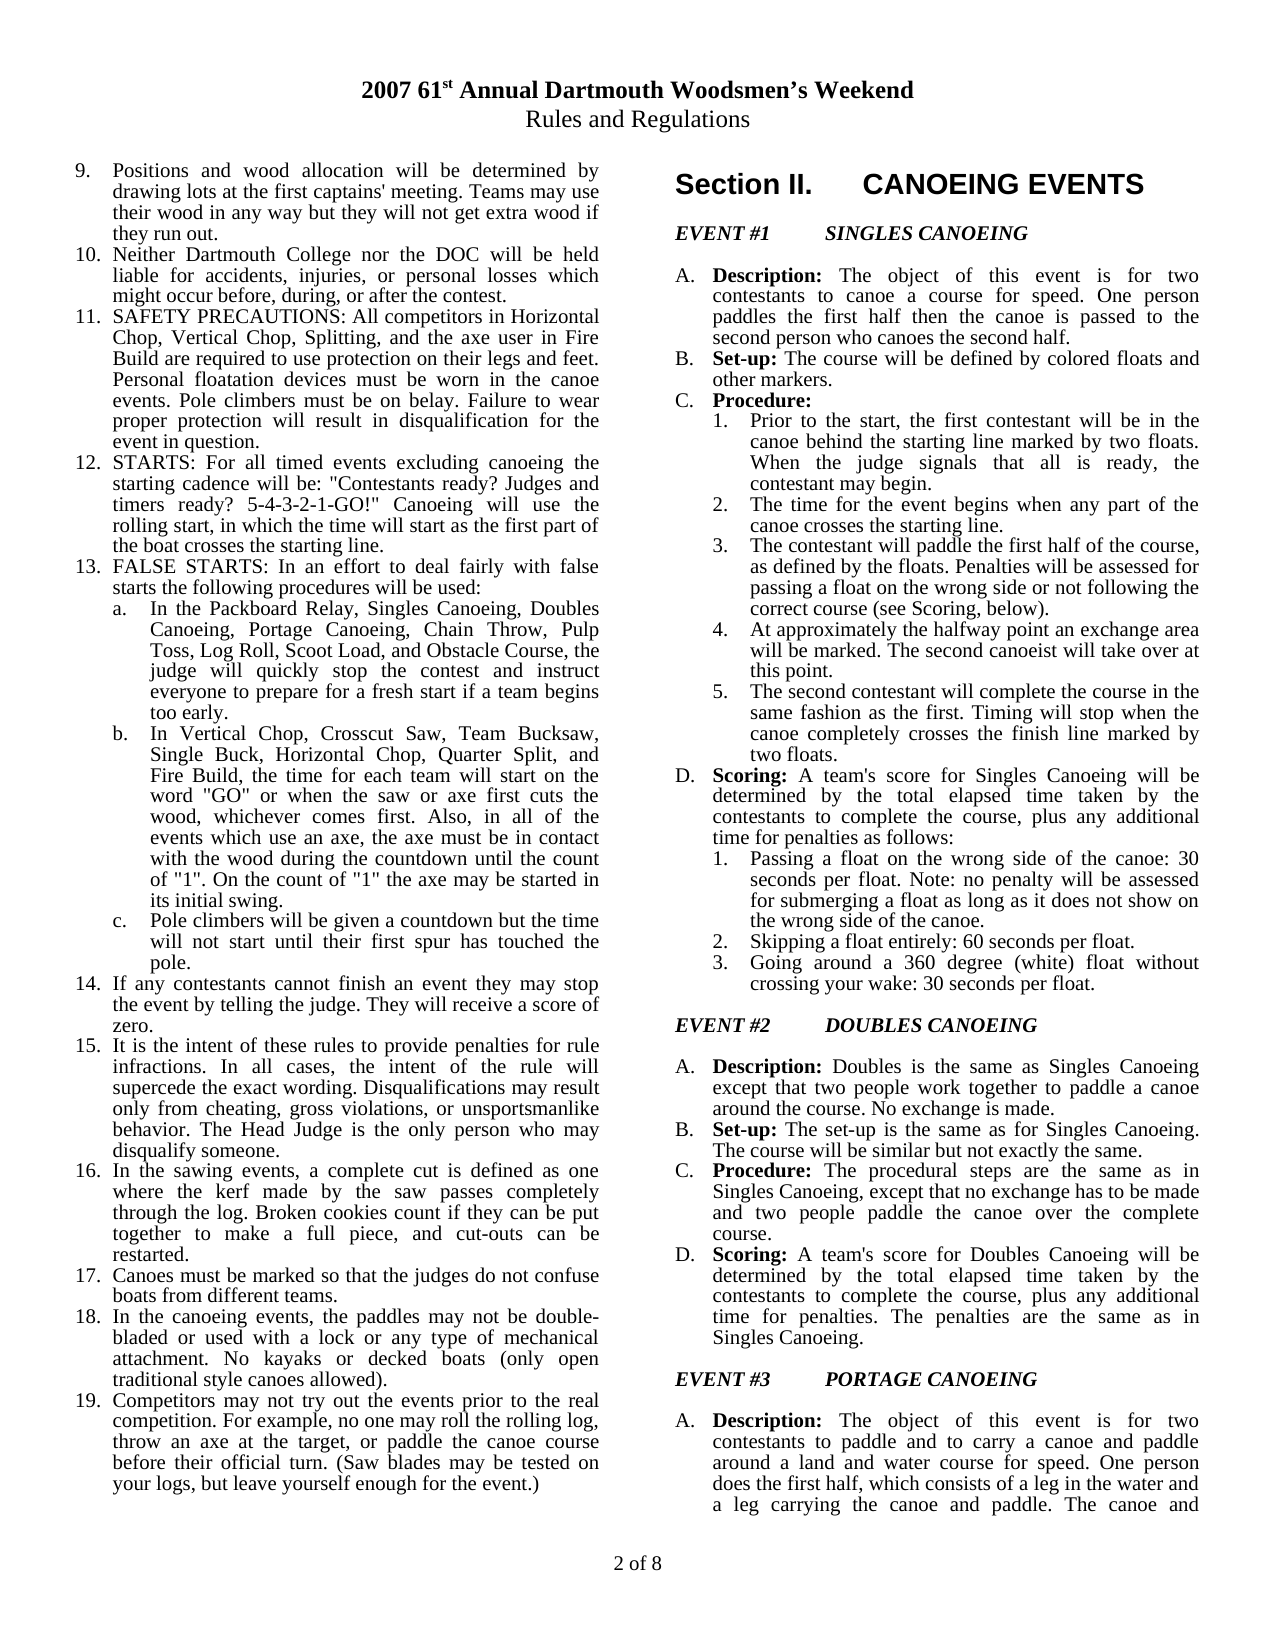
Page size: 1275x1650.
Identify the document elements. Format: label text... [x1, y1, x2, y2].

text A. Description: Doubles is the same as Singles Canoeing except that two people work together to paddle a canoe around the course. No exchange is made. [675, 1057, 1200, 1119]
text 11. SAFETY PRECAUTIONS: All competitors in Horizontal Chop, Vertical Chop, Splitting, and the axe user in Fire Build are required to use protection on their legs and feet. Personal floatation devices must be worn in the canoe events. Pole climbers must be on belay. Failure to wear proper protection will result in disqualification for the event in question. [75, 307, 600, 453]
text B. Set-up: The set-up is the same as for Singles Canoeing. The course will be similar but not exactly the same. [675, 1119, 1200, 1161]
text Event #2 Doubles Canoeing [675, 1015, 1200, 1036]
text Event #3 Portage Canoeing [675, 1369, 1200, 1390]
text 1. Prior to the start, the first contestant will be in the canoe behind the starting line marked by two floats. When the judge signals that all is ready, the contestant may begin. [712, 411, 1200, 494]
text 16. In the sawing events, a complete cut is defined as one where the kerf made by the saw passes completely through the log. Broken cookies count if they can be put together to make a full piece, and cut-outs can be restarted. [75, 1161, 600, 1265]
text 13. FALSE STARTS: In an effort to deal fairly with false starts the following procedures will be used: [75, 557, 600, 599]
text C. Procedure: [675, 390, 1200, 411]
text b. In Vertical Chop, Crosscut Saw, Team Bucksaw, Single Buck, Horizontal Chop, Quarter Split, and Fire Build, the time for each team will start on the word "GO" or when the saw or axe first cuts the wood, whichever comes first. Also, in all of the events which use an axe, the axe must be in contact with the wood during the countdown until the count of "1". On the count of "1" the axe may be started in its initial swing. [112, 724, 600, 911]
text 4. At approximately the halfway point an exchange area will be marked. The second canoeist will take over at this point. [712, 619, 1200, 682]
text 3. Going around a 360 degree (white) float without crossing your wake: 30 seconds per float. [712, 953, 1200, 994]
text 19. Competitors may not try out the events prior to the real competition. For example, no one may roll the rolling log, throw an axe at the target, or paddle the canoe course before their official turn. (Saw blades may be tested on your logs, but leave yourself enough for the event.) [75, 1390, 600, 1494]
text Section II. CANOEING EVENTS [675, 161, 1200, 203]
text 5. The second contestant will complete the course in the same fashion as the first. Timing will stop when the canoe completely crosses the finish line marked by two floats. [712, 682, 1200, 765]
text c. Pole climbers will be given a countdown but the time will not start until their first spur has touched the pole. [112, 911, 600, 974]
text 14. If any contestants cannot finish an event they may stop the event by telling the judge. They will receive a score of zero. [75, 974, 600, 1036]
text 15. It is the intent of these rules to provide penalties for rule infractions. In all cases, the intent of the rule will supercede the exact wording. Disqualifications may result only from cheating, gross violations, or unsportsmanlike behavior. The Head Judge is the only person who may disqualify someone. [75, 1036, 600, 1161]
text 3. The contestant will paddle the first half of the course, as defined by the floats. Penalties will be assessed for passing a float on the wrong side or not following the correct course (see Scoring, below). [712, 536, 1200, 619]
text A. Description: The object of this event is for two contestants to canoe a course for speed. One person paddles the first half then the canoe is passed to the second person who canoes the second half. [675, 265, 1200, 349]
text B. Set-up: The course will be defined by colored floats and other markers. [675, 349, 1200, 390]
text 2. The time for the event begins when any part of the canoe crosses the starting line. [712, 494, 1200, 536]
text Event #1 Singles Canoeing [675, 224, 1200, 244]
text 2. Skipping a float entirely: 60 seconds per float. [712, 932, 1200, 953]
text C. Procedure: The procedural steps are the same as in Singles Canoeing, except that no exchange has to be made and two people paddle the canoe over the complete course. [675, 1161, 1200, 1244]
text 12. STARTS: For all timed events excluding canoeing the starting cadence will be: "Contestants ready? Judges and timers ready? 5-4-3-2-1-GO!" Canoeing will use the rolling start, in which the time will start as the first part of the boat crosses the starting line. [75, 453, 600, 557]
text 1. Passing a float on the wrong side of the canoe: 30 seconds per float. Note: no penalty will be assessed for submerging a float as long as it does not show on the wrong side of the canoe. [712, 849, 1200, 932]
text 9. Positions and wood allocation will be determined by drawing lots at the first captains' meeting. Teams may use their wood in any way but they will not get extra wood if they run out. [75, 161, 600, 244]
text 10. Neither Dartmouth College nor the DOC will be held liable for accidents, injuries, or personal losses which might occur before, during, or after the contest. [75, 244, 600, 307]
text D. Scoring: A team's score for Doubles Canoeing will be determined by the total elapsed time taken by the contestants to complete the course, plus any additional time for penalties. The penalties are the same as in Singles Canoeing. [675, 1244, 1200, 1349]
text a. In the Packboard Relay, Singles Canoeing, Doubles Canoeing, Portage Canoeing, Chain Throw, Pulp Toss, Log Roll, Scoot Load, and Obstacle Course, the judge will quickly stop the contest and instruct everyone to prepare for a fresh start if a team begins too early. [112, 599, 600, 724]
text 17. Canoes must be marked so that the judges do not confuse boats from different teams. [75, 1265, 600, 1307]
text D. Scoring: A team's score for Singles Canoeing will be determined by the total elapsed time taken by the contestants to complete the course, plus any additional time for penalties as follows: [675, 765, 1200, 849]
text 18. In the canoeing events, the paddles may not be double-bladed or used with a lock or any type of mechanical attachment. No kayaks or decked boats (only open traditional style canoes allowed). [75, 1307, 600, 1390]
